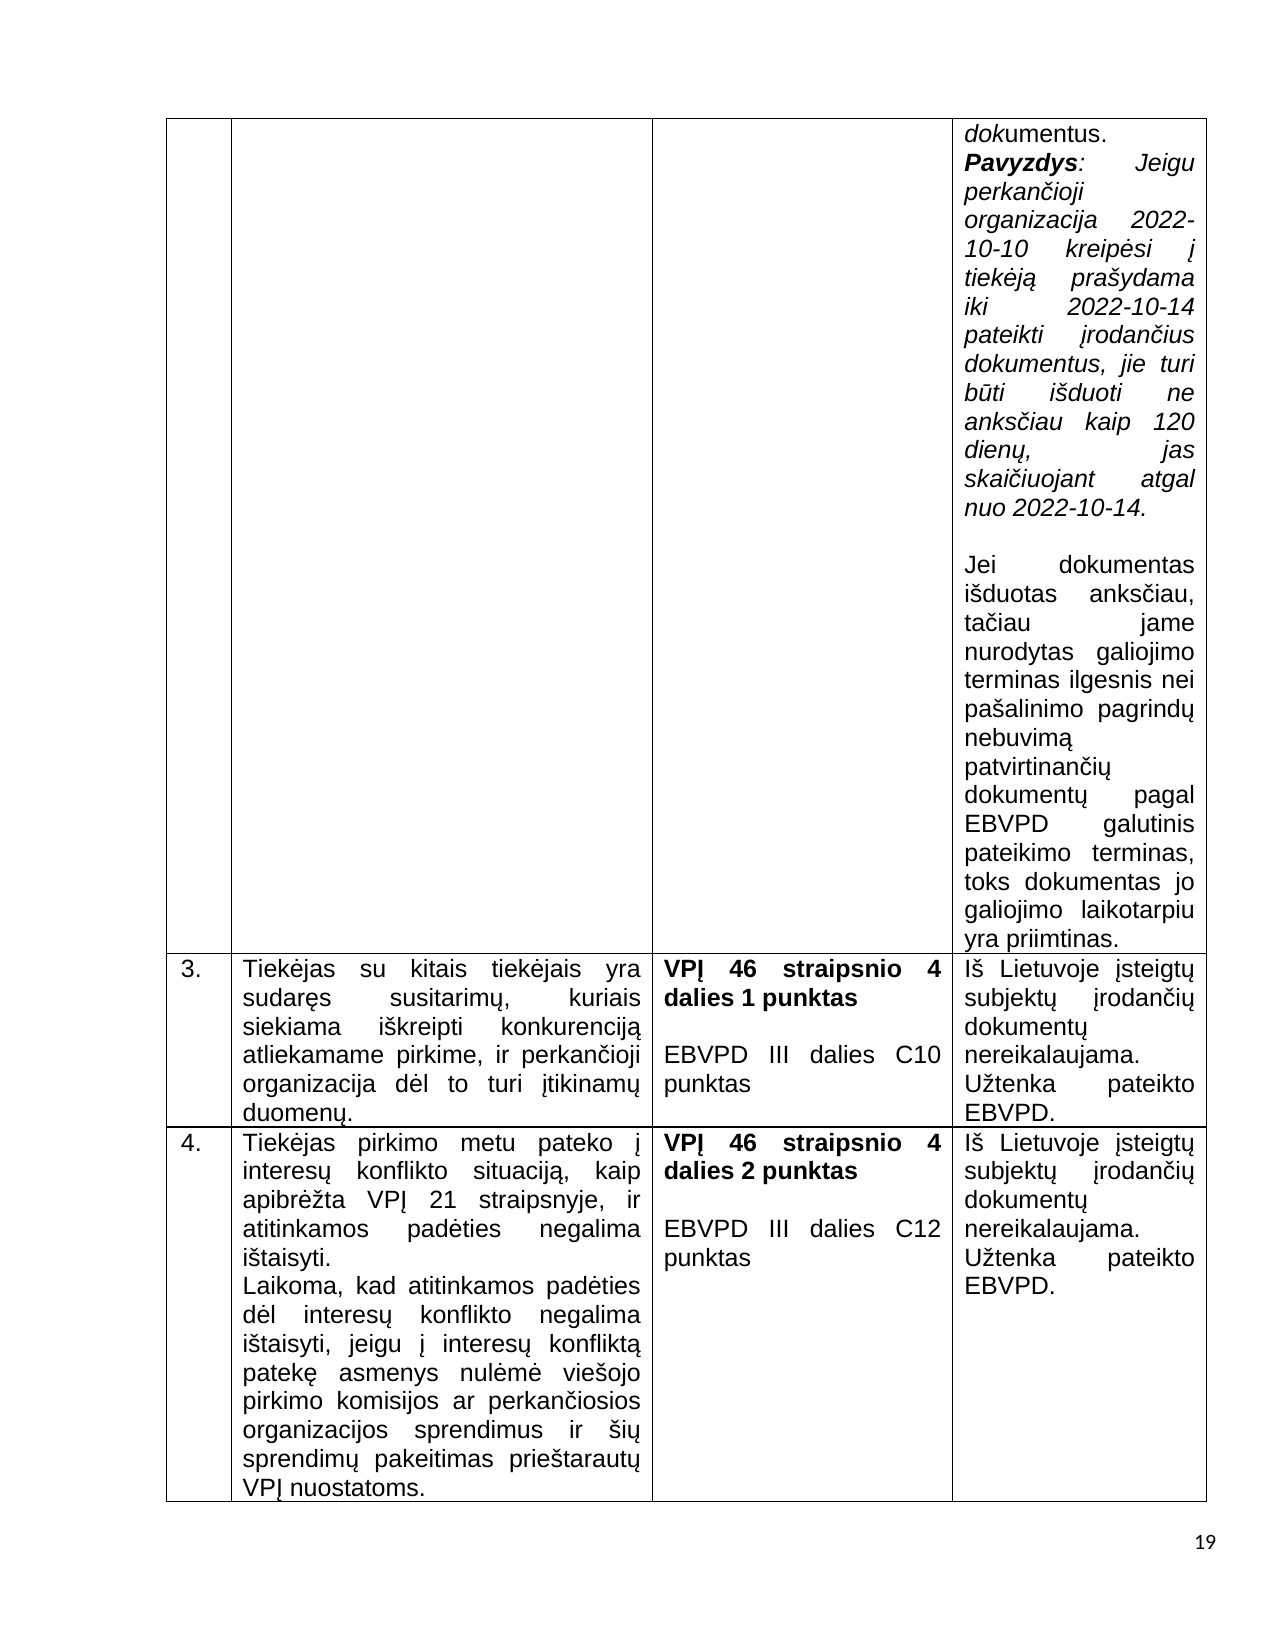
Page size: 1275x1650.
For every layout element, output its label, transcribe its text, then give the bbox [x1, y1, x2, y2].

table_cell Tiekėjas pirkimo metu pateko į interesų konflikto situaciją, kaip apibrėžta VPĮ 21 straipsnyje, ir atitinkamos padėties negalima ištaisyti. Laikoma, kad atitinkamos padėties dėl interesų konflikto negalima ištaisyti, jeigu į interesų konfliktą patekę asmenys nulėmė viešojo pirkimo komisijos ar perkančiosios organizacijos sprendimus ir šių sprendimų pakeitimas prieštarautų VPĮ nuostatoms. [232, 1128, 652, 1501]
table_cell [232, 119, 652, 953]
table_cell [167, 1128, 231, 1501]
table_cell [953, 1128, 1206, 1501]
table_cell Tiekėjas su kitais tiekėjais yra sudaręs susitarimų, kuriais siekiama iškreipti konkurenciją atliekamame pirkime, ir perkančioji organizacija dėl to turi įtikinamų duomenų. [232, 954, 652, 1126]
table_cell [653, 119, 952, 953]
table_cell VPĮ 46 straipsnio 4 dalies 1 punktas EBVPD III dalies C10 punktas [653, 954, 952, 1126]
table_cell [167, 954, 231, 1126]
table_cell [167, 119, 231, 953]
table_cell Iš Lietuvoje įsteigtų subjektų įrodančių dokumentų nereikalaujama. Užtenka pateikto EBVPD. [953, 954, 1206, 1126]
table_cell VPĮ 46 straipsnio 4 dalies 2 punktas EBVPD III dalies C12 punktas [653, 1128, 952, 1501]
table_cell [953, 119, 1206, 953]
